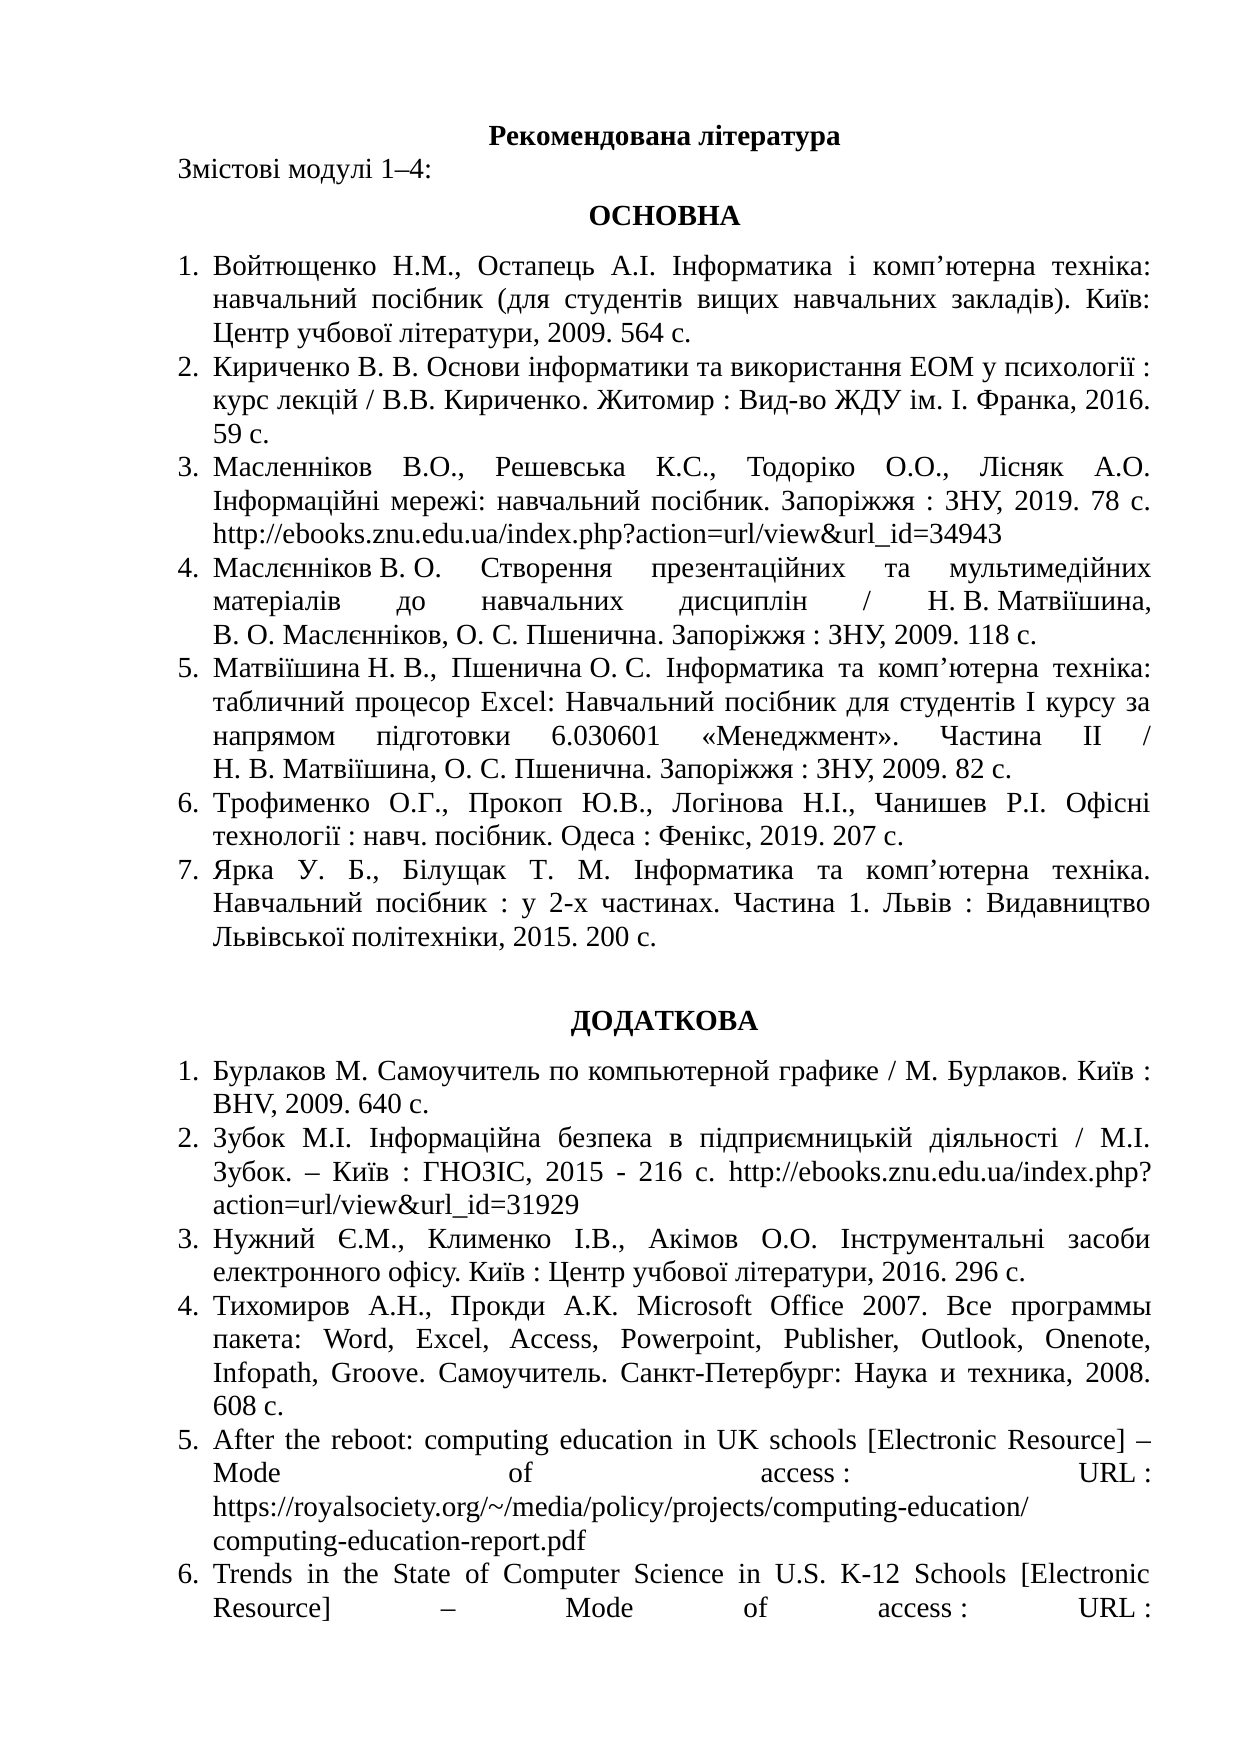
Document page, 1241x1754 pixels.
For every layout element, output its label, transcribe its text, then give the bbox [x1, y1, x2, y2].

list After the reboot: computing education in UK schools [Electronic Resource] – Mode of access : URL : https://royalsociety.org/~/media/policy/projects/computing-education/computing-education-report.pdf [177, 1422, 1152, 1556]
list Матвіїшина Н. В., Пшенична О. С. Інформатика та комп’ютерна техніка: табличний процесор Excel: Навчальний посібник для студентів І курсу за напрямом підготовки 6.030601 «Менеджмент». Частина ІІ / Н. В. Матвіїшина, О. С. Пшенична. Запоріжжя : ЗНУ, 2009. 82 с. [177, 651, 1152, 785]
list Бурлаков М. Самоучитель по компьютерной графике / М. Бурлаков. Київ : BHV, 2009. 640 с. [177, 1053, 1152, 1120]
list Зубок М.І. Інформаційна безпека в підприємницькій діяльності / М.І. Зубок. – Київ : ГНОЗІС, 2015 - 216 с. http://ebooks.znu.edu.ua/index.php?action=url/view&url_id=31929 [177, 1120, 1152, 1221]
list Кириченко В. В. Основи інформатики та використання ЕОМ у психології : курс лекцій / В.В. Кириченко. Житомир : Вид-во ЖДУ ім. І. Франка, 2016. 59 с. [177, 349, 1152, 449]
list Масленніков В.О., Решевська К.С., Тодоріко О.О., Лісняк А.О. Інформаційні мережі: навчальний посібник. Запоріжжя : ЗНУ, 2019. 78 с. http://ebooks.znu.edu.ua/index.php?action=url/view&url_id=34943 [177, 449, 1152, 550]
text ОСНОВНА [177, 198, 1152, 231]
list Нужний Є.М., Клименко І.В., Акімов О.О. Інструментальні засоби електронного офісу. Київ : Центр учбової літератури, 2016. 296 с. [177, 1221, 1152, 1288]
list Ярка У. Б., Білущак Т. М. Інформатика та комп’ютерна техніка. Навчальний посібник : у 2-х частинах. Частина 1. Львів : Видавництво Львівської політехніки, 2015. 200 с. [177, 852, 1152, 952]
list Трофименко О.Г., Прокоп Ю.В., Логінова Н.І., Чанишев Р.І. Офісні технології : навч. посібник. Одеса : Фенікс, 2019. 207 с. [177, 785, 1152, 852]
subtitle Рекомендована література [177, 118, 1152, 152]
list Войтющенко Н.М., Остапець А.І. Інформатика і комп’ютерна техніка: навчальний посібник (для студентів вищих навчальних закладів). Київ: Центр учбової літератури, 2009. 564 с. [177, 248, 1152, 349]
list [177, 1556, 1152, 1623]
list Тихомиров А.Н., Прокди А.К. Microsoft Office 2007. Все программы пакета: Word, Excel, Access, Powerpoint, Publisher, Outlook, Onenote, Infopath, Groove. Самоучитель. Санкт-Петербург: Наука и техника, 2008. 608 с. [177, 1288, 1152, 1422]
text ДОДАТКОВА [177, 1003, 1152, 1036]
list Маслєнніков В. О. Створення презентаційних та мультимедійних матеріалів до навчальних дисциплін / Н. В. Матвіїшина, В. О. Маслєнніков, О. С. Пшенична. Запоріжжя : ЗНУ, 2009. 118 с. [177, 550, 1152, 651]
text Змістові модулі 1–4: [177, 152, 1152, 185]
